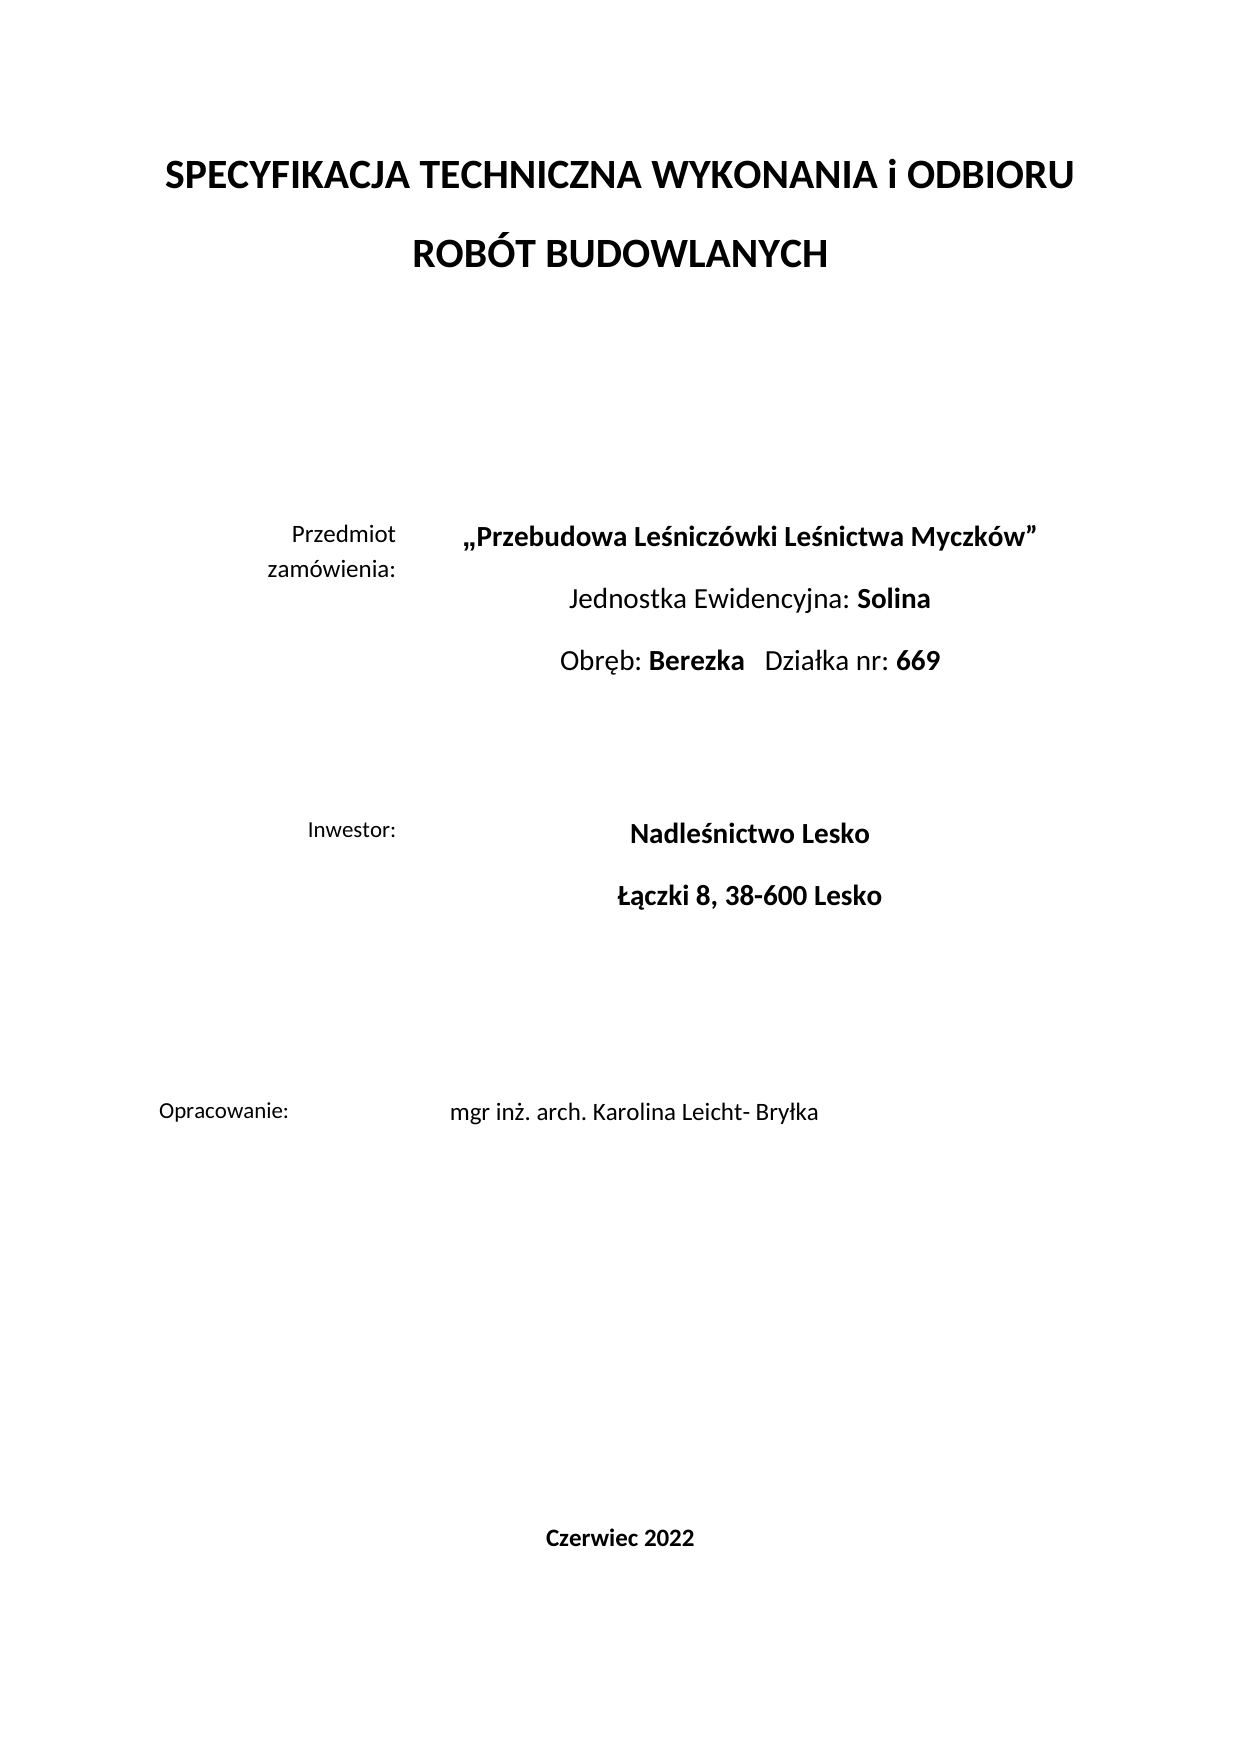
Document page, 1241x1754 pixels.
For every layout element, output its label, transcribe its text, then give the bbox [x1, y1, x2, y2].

table_cell Opracowanie: [148, 937, 407, 1151]
text SPECYFIKACJA TECHNICZNA WYKONANIA i ODBIORU [148, 148, 1093, 198]
table_cell Inwestor: [148, 815, 407, 937]
table_header „Przebudowa Leśniczówki Leśnictwa Myczków” Jednostka Ewidencyjna: Solina Obręb: Berezka Działka nr: 669 [407, 518, 1093, 815]
table_cell mgr inż. arch. Karolina Leicht- Bryłka [407, 937, 1093, 1151]
table_header Przedmiot zamówienia: [148, 518, 407, 815]
text Czerwiec 2022 [148, 1522, 1093, 1553]
table_cell Nadleśnictwo Lesko Łączki 8, 38-600 Lesko [407, 815, 1093, 937]
text ROBÓT BUDOWLANYCH [148, 227, 1093, 278]
